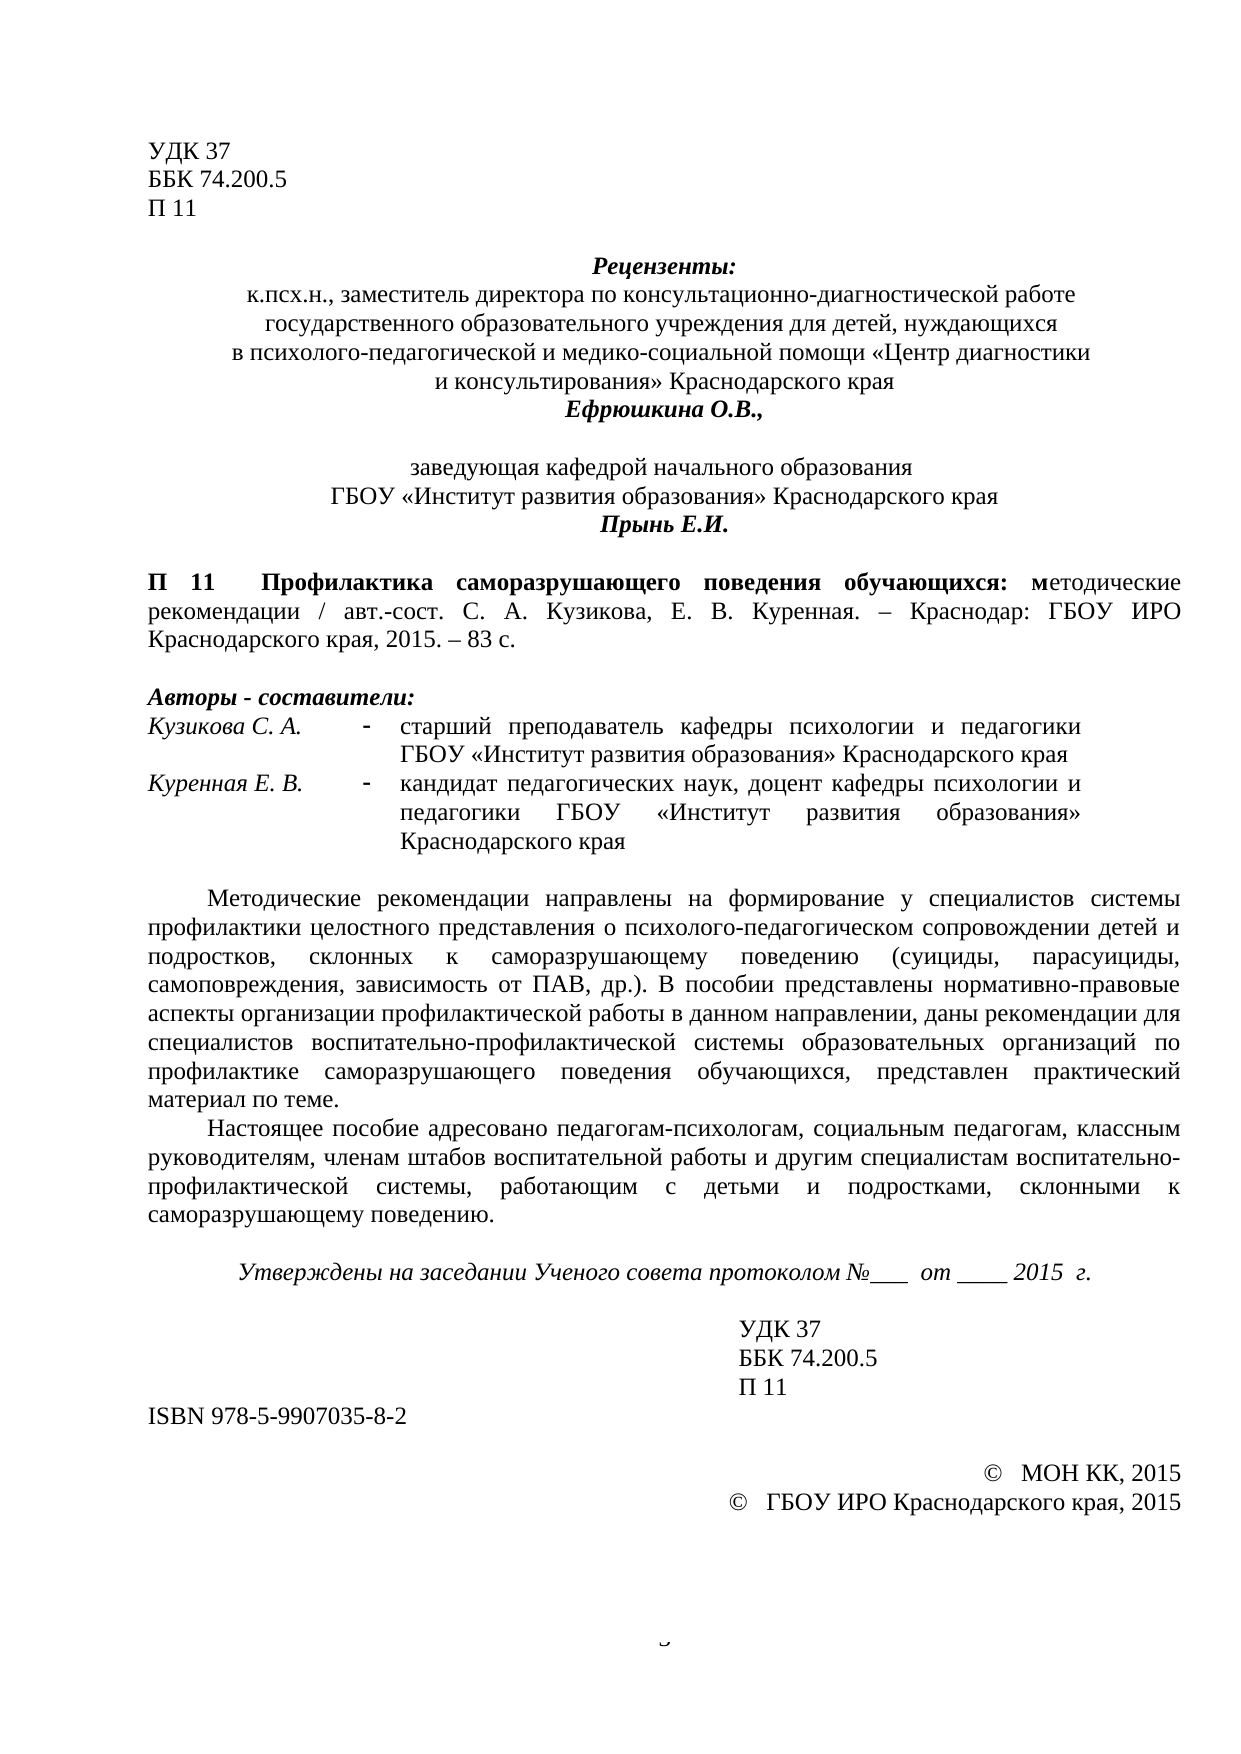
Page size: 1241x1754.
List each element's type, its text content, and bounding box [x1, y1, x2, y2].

text заведующая кафедрой начального образования ГБОУ «Институт развития образования» Краснодарского края [148, 452, 1181, 509]
table_header старший преподаватель кафедры психологии и педагогики ГБОУ «Институт развития образования» Краснодарского края [325, 711, 1093, 768]
list ГБОУ ИРО Краснодарского края, 2015 [185, 1487, 1181, 1516]
text к.псх.н., заместитель директора по консультационно-диагностической работе государственного образовательного учреждения для детей, нуждающихся в психолого-педагогической и медико-социальной помощи «Центр диагностики и консультирования» Краснодарского края [148, 279, 1181, 394]
table_cell Куренная Е. В. [136, 768, 325, 854]
text УДК 37 [148, 136, 1181, 164]
text Авторы - составители: [148, 682, 1181, 711]
text Методические рекомендации направлены на формирование у специалистов системы профилактики целостного представления о психолого-педагогическом сопровождении детей и подростков, склонных к саморазрушающему поведению (суициды, парасуициды, самоповреждения, зависимость от ПАВ, др.). В пособии представлены нормативно-правовые аспекты организации профилактической работы в данном направлении, даны рекомендации для специалистов воспитательно-профилактической системы образовательных организаций по профилактике саморазрушающего поведения обучающихся, представлен практический материал по теме. [148, 883, 1181, 1113]
list МОН КК, 2015 [185, 1458, 1181, 1487]
text Ефрюшкина О.В., [148, 394, 1181, 423]
text Прынь Е.И. [148, 509, 1181, 538]
text Рецензенты: [148, 251, 1181, 279]
text П 11 [738, 1372, 1181, 1401]
table_header Кузикова С. А. [136, 711, 325, 768]
text ISBN 978-5-9907035-8-2 [148, 1401, 1181, 1429]
text ББК 74.200.5 [738, 1343, 1181, 1372]
text УДК 37 [738, 1314, 1181, 1343]
text ББК 74.200.5 [148, 164, 1181, 193]
text П 11 [148, 193, 1181, 222]
text Утверждены на заседании Ученого совета протоколом №___ от ____ 2015 г. [148, 1257, 1181, 1286]
text П 11 Профилактика саморазрушающего поведения обучающихся: методические рекомендации / авт.-сост. С. А. Кузикова, Е. В. Куренная. – Краснодар: ГБОУ ИРО Краснодарского края, 2015. – 83 с. [148, 567, 1181, 653]
text Настоящее пособие адресовано педагогам-психологам, социальным педагогам, классным руководителям, членам штабов воспитательной работы и другим специалистам воспитательно-профилактической системы, работающим с детьми и подростками, склонными к саморазрушающему поведению. [148, 1113, 1181, 1228]
table_cell кандидат педагогических наук, доцент кафедры психологии и педагогики ГБОУ «Институт развития образования» Краснодарского края [325, 768, 1093, 854]
